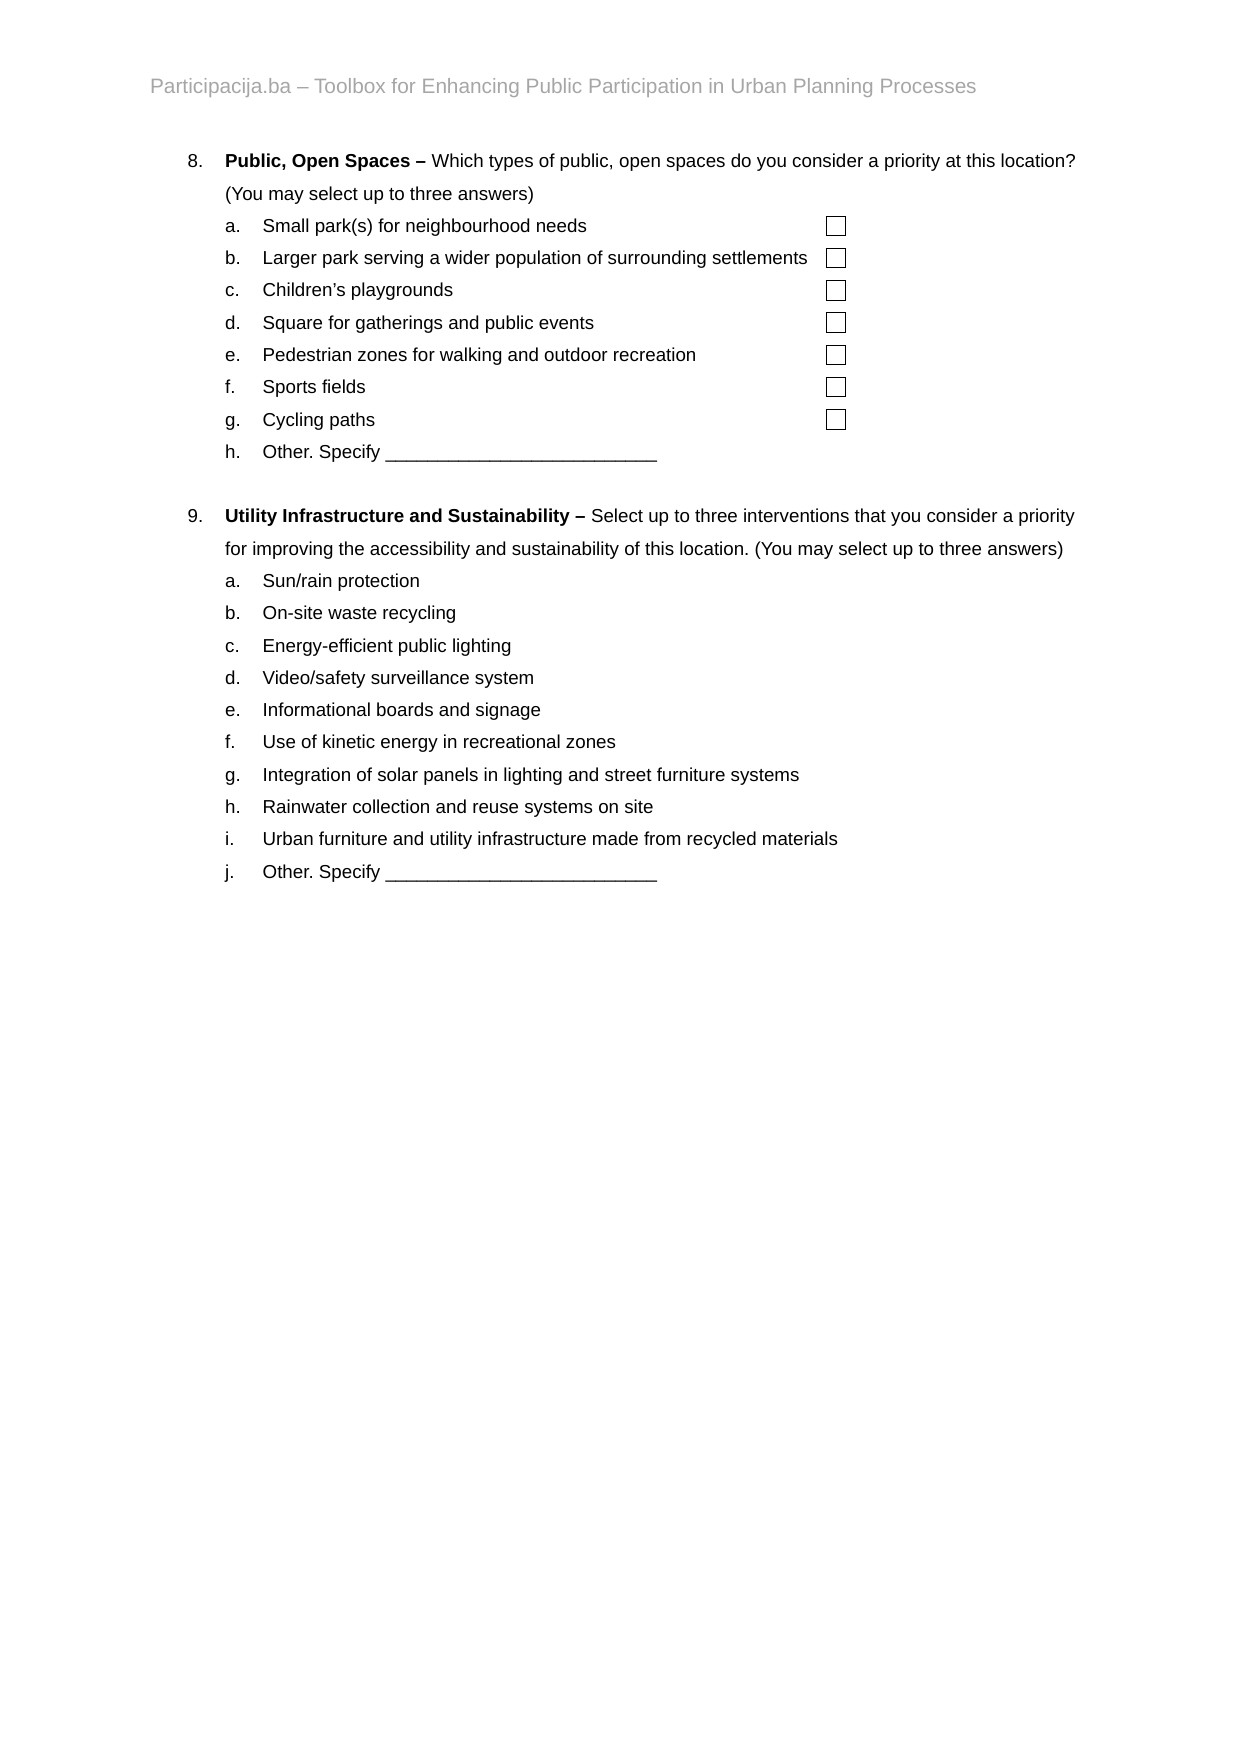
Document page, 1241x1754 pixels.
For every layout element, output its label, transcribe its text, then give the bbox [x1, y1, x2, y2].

list Utility Infrastructure and Sustainability – Select up to three interventions that you consider a priority for improving the accessibility and sustainability of this location. (You may select up to three answers) [187, 505, 1090, 559]
list Cycling paths [225, 408, 1090, 430]
list Other. Specify __________________________ [225, 860, 1090, 882]
list On-site waste recycling [225, 602, 1090, 624]
list Pedestrian zones for walking and outdoor recreation [225, 344, 1090, 365]
list Video/safety surveillance system [225, 667, 1090, 688]
list Rainwater collection and reuse systems on site [225, 796, 1090, 817]
list Children’s playgrounds [225, 279, 1090, 301]
list Public, Open Spaces – Which types of public, open spaces do you consider a priority at this location? (You may select up to three answers) [187, 150, 1090, 204]
list Integration of solar panels in lighting and street furniture systems [225, 763, 1090, 785]
list Sun/rain protection [225, 570, 1090, 591]
list Small park(s) for neighbourhood needs [225, 214, 1090, 236]
list Other. Specify __________________________ [225, 441, 1090, 462]
list Energy-efficient public lighting [225, 634, 1090, 656]
list Urban furniture and utility infrastructure made from recycled materials [225, 828, 1090, 850]
list Sports fields [225, 376, 1090, 398]
list Larger park serving a wider population of surrounding settlements [225, 247, 1090, 268]
list Square for gatherings and public events [225, 311, 1090, 333]
list Informational boards and signage [225, 699, 1090, 721]
list Use of kinetic energy in recreational zones [225, 731, 1090, 753]
